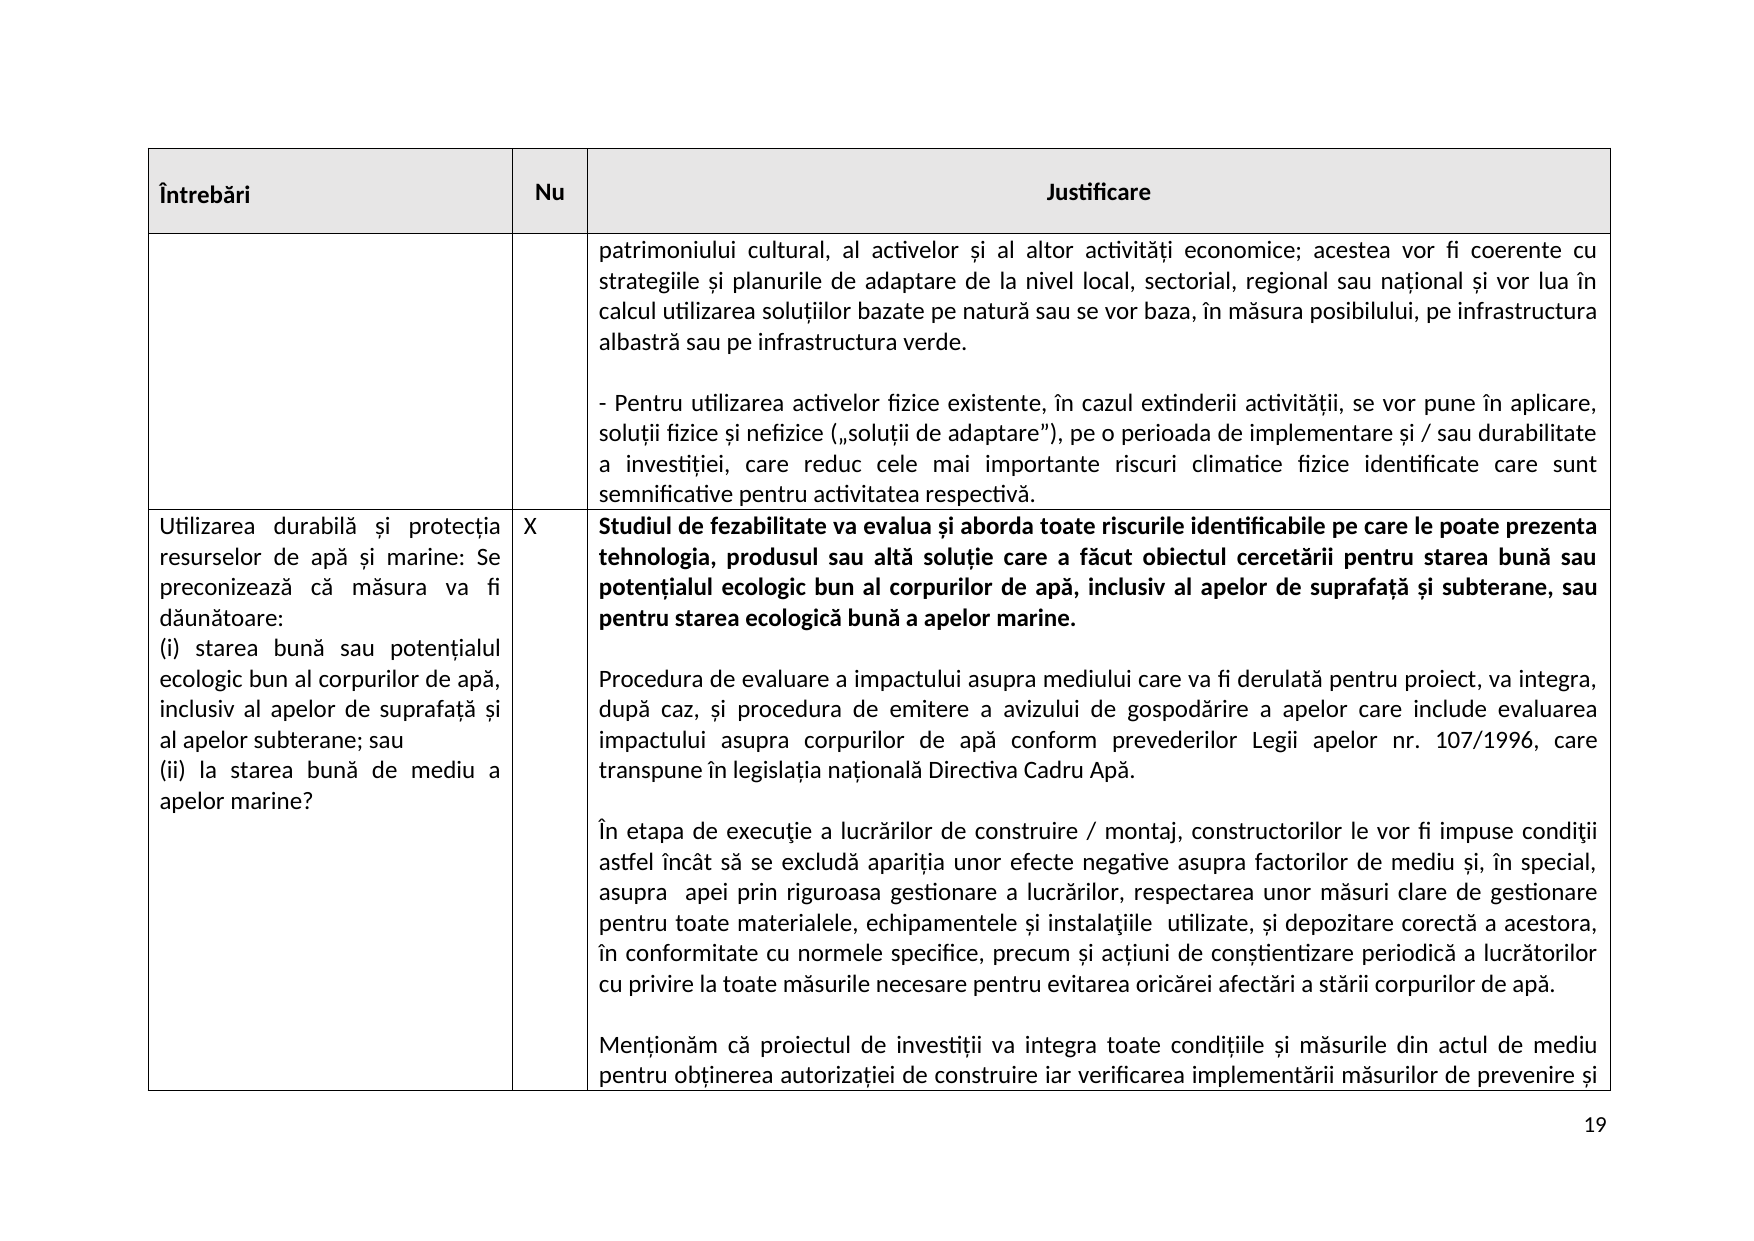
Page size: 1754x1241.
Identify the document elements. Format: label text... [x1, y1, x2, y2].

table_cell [149, 510, 512, 1090]
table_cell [588, 234, 1610, 509]
table_header Întrebări [149, 149, 512, 233]
table_header Nu [513, 149, 587, 233]
table_header Justificare [588, 149, 1610, 233]
table_cell X [513, 234, 587, 509]
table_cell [149, 234, 512, 509]
table_cell X [513, 510, 587, 1090]
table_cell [588, 510, 1610, 1090]
